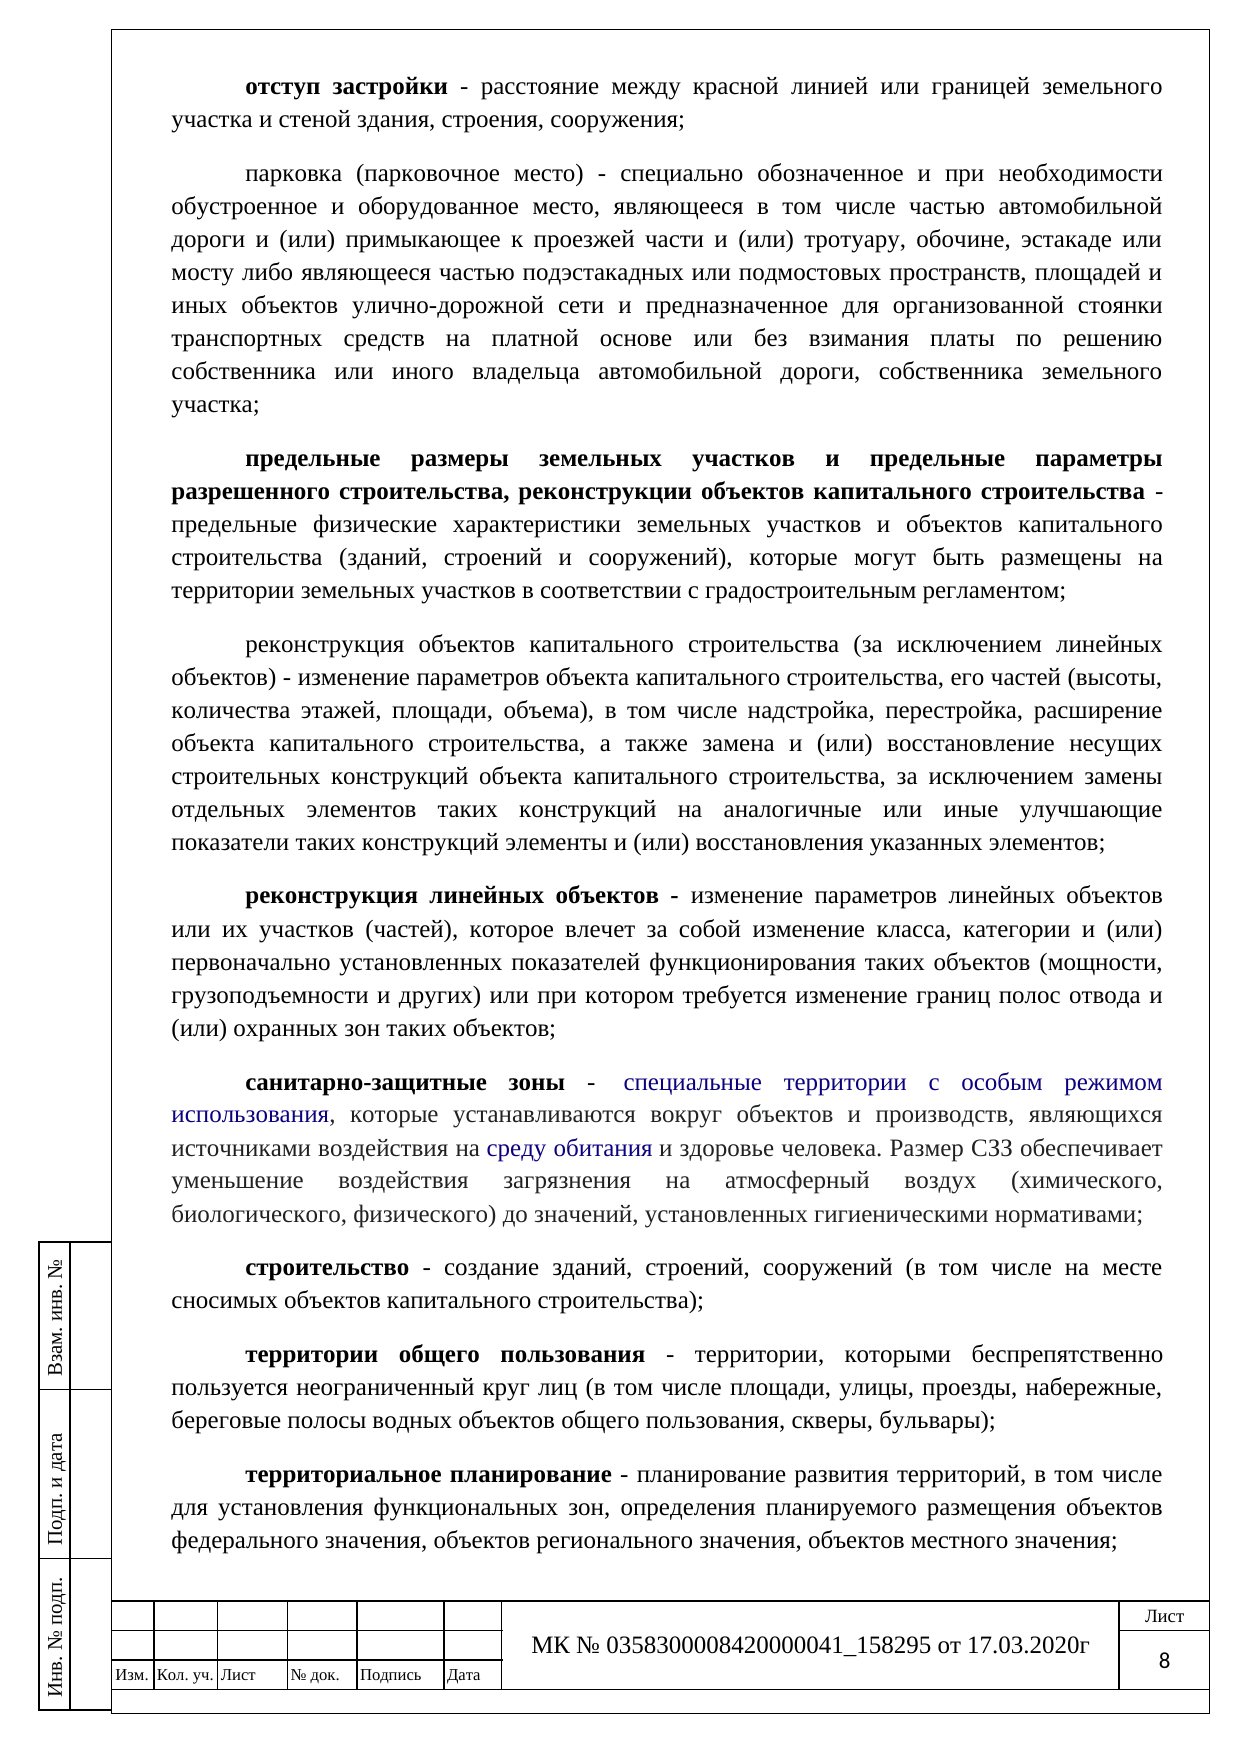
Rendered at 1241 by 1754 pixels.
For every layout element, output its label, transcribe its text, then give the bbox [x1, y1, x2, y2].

text территориальное планирование - планирование развития территорий, в том числе для установления функциональных зон, определения планируемого размещения объектов федерального значения, объектов регионального значения, объектов местного значения; [171, 1521, 1163, 1554]
text территориальное планирование - планирование развития территорий, в том числе для установления функциональных зон, определения планируемого размещения объектов федерального значения, объектов регионального значения, объектов местного значения; [171, 1459, 1163, 1492]
text строительство - создание зданий, строений, сооружений (в том числе на месте сносимых объектов капитального строительства); [171, 1252, 1163, 1314]
text отступ застройки - расстояние между красной линией или границей земельного участка и стеной здания, строения, сооружения; [171, 71, 1163, 133]
text реконструкция линейных объектов - изменение параметров линейных объектов или их участков (частей), которое влечет за собой изменение класса, категории и (или) первоначально установленных показателей функционирования таких объектов (мощности, грузоподъемности и других) или при котором требуется изменение границ полос отвода и (или) охранных зон таких объектов; [171, 881, 1163, 1041]
text территории общего пользования - территории, которыми беспрепятственно пользуется неограниченный круг лиц (в том числе площади, улицы, проезды, набережные, береговые полосы водных объектов общего пользования, скверы, бульвары); [171, 1401, 1163, 1434]
text территории общего пользования - территории, которыми беспрепятственно пользуется неограниченный круг лиц (в том числе площади, улицы, проезды, набережные, береговые полосы водных объектов общего пользования, скверы, бульвары); [171, 1339, 1163, 1373]
text парковка (парковочное место) - специально обозначенное и при необходимости обустроенное и оборудованное место, являющееся в том числе частью автомобильной дороги и (или) примыкающее к проезжей части и (или) тротуару, обочине, эстакаде или мосту либо являющееся частью подэстакадных или подмостовых пространств, площадей и иных объектов улично-дорожной сети и предназначенное для организованной стоянки транспортных средств на платной основе или без взимания платы по решению собственника или иного владельца автомобильной дороги, собственника земельного участка; [171, 384, 1163, 418]
text санитарно-защитные зоны - специальные территории с особым режимом использования, которые устанавливаются вокруг объектов и производств, являющихся источниками воздействия на среду обитания и здоровье человека. Размер СЗЗ обеспечивает уменьшение воздействия загрязнения на атмосферный воздух (химического, биологического, физического) до значений, установленных гигиеническими нормативами; [171, 1194, 1163, 1227]
text санитарно-защитные зоны - специальные территории с особым режимом использования, которые устанавливаются вокруг объектов и производств, являющихся источниками воздействия на среду обитания и здоровье человека. Размер СЗЗ обеспечивает уменьшение воздействия загрязнения на атмосферный воздух (химического, биологического, физического) до значений, установленных гигиеническими нормативами; [171, 1067, 1163, 1100]
text предельные размеры земельных участков и предельные параметры разрешенного строительства, реконструкции объектов капитального строительства - предельные физические характеристики земельных участков и объектов капитального строительства (зданий, строений и сооружений), которые могут быть размещены на территории земельных участков в соответствии с градостроительным регламентом; [171, 443, 1163, 603]
